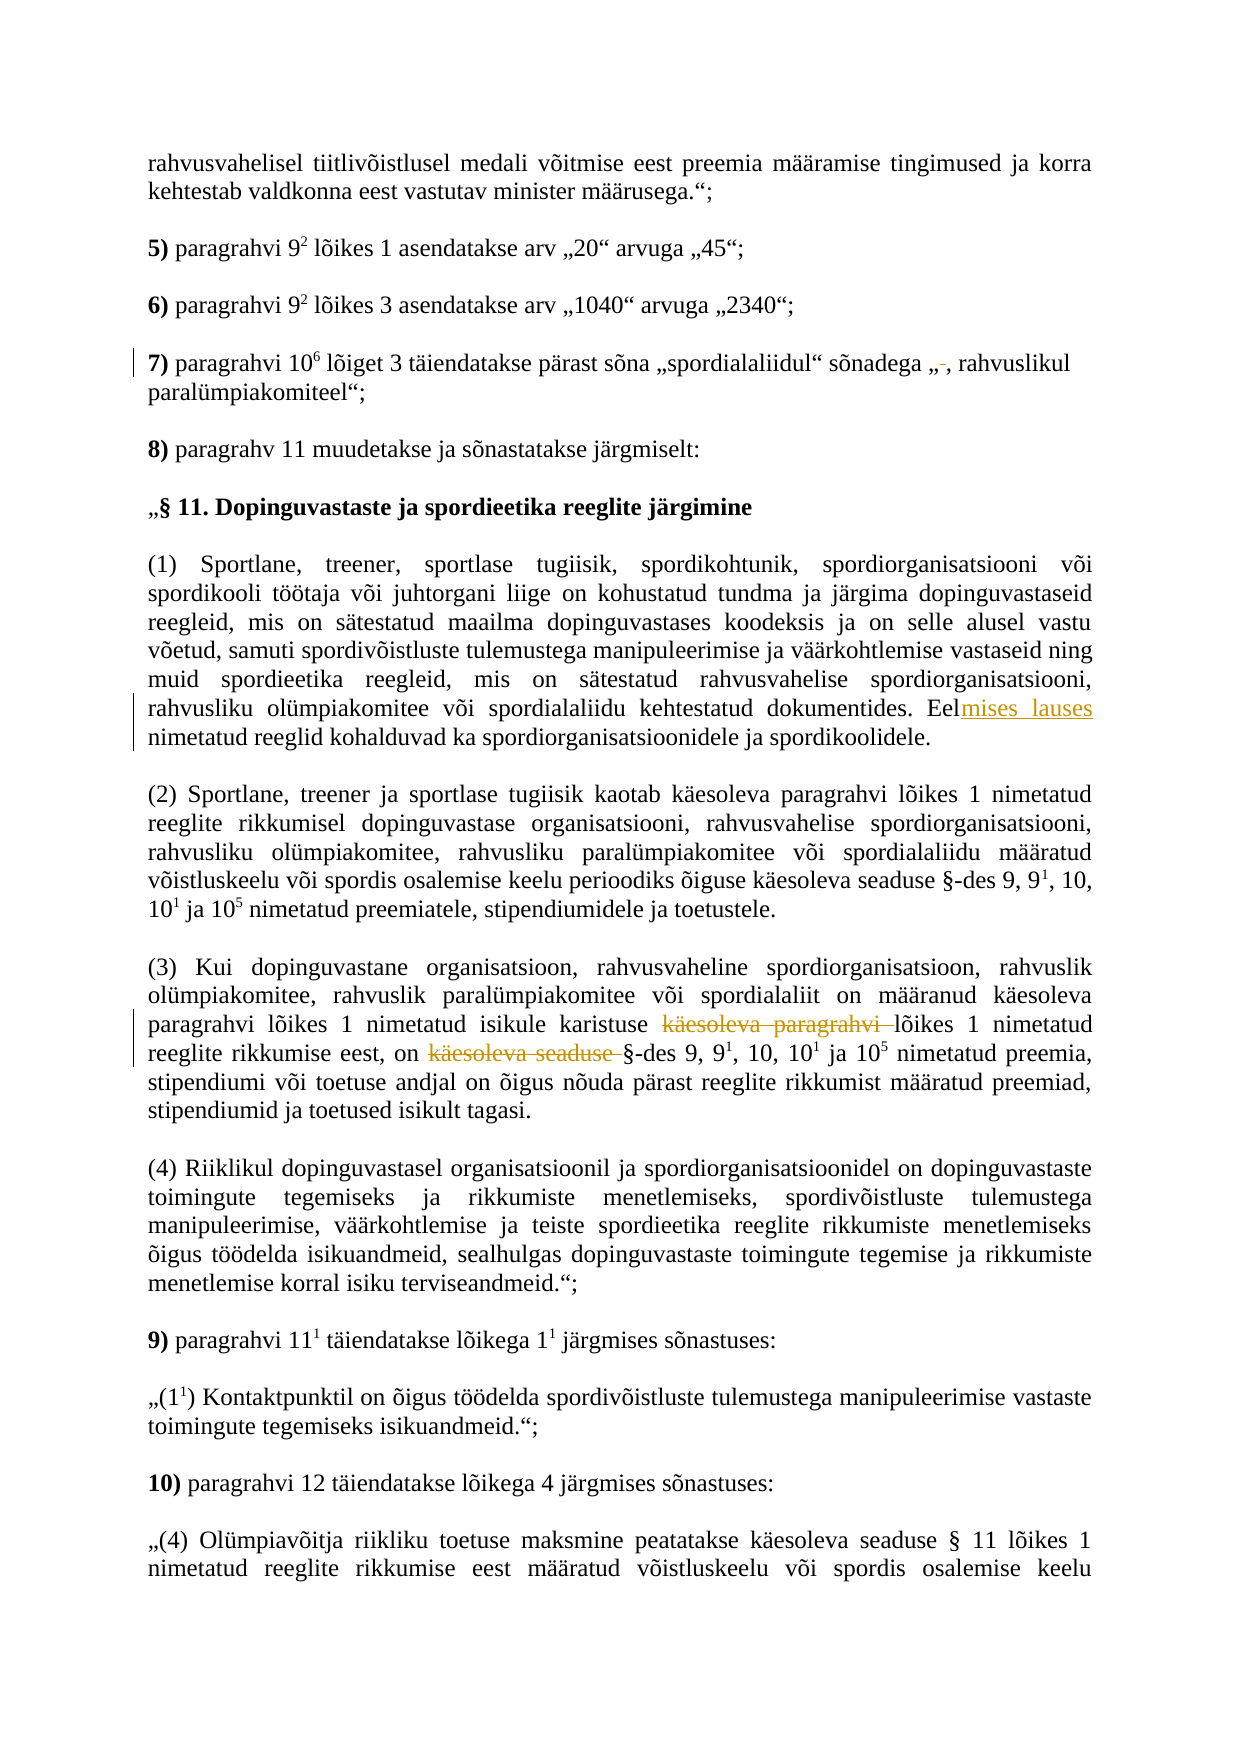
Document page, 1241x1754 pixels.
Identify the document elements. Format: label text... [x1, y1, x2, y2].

text 5) paragrahvi 92 lõikes 1 asendatakse arv „20“ arvuga „45“; [148, 233, 1093, 262]
text (1) Sportlane, treener, sportlase tugiisik, spordikohtunik, spordiorganisatsiooni või spordikooli töötaja või juhtorgani liige on kohustatud tundma ja järgima dopinguvastaseid reegleid, mis on sätestatud maailma dopinguvastases koodeksis ja on selle alusel vastu võetud, samuti spordivõistluste tulemustega manipuleerimise ja väärkohtlemise vastaseid ning muid spordieetika reegleid, mis on sätestatud rahvusvahelise spordiorganisatsiooni, rahvusliku olümpiakomitee või spordialaliidu kehtestatud dokumentides. Eelnimetatud reeglid kohalduvad ka spordiorganisatsioonidele ja spordikoolidele. [148, 549, 1093, 751]
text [148, 1525, 1093, 1582]
text „(11) Kontaktpunktil on õigus töödelda spordivõistluste tulemustega manipuleerimise vastaste toimingute tegemiseks isikuandmeid.“; [148, 1382, 1093, 1440]
text „§ 11. Dopinguvastaste ja spordieetika reeglite järgimine [148, 492, 1093, 521]
text 8) paragrahv 11 muudetakse ja sõnastatakse järgmiselt: [148, 434, 1093, 463]
text 9) paragrahvi 111 täiendatakse lõikega 11 järgmises sõnastuses: [148, 1325, 1093, 1354]
text 10) paragrahvi 12 täiendatakse lõikega 4 järgmises sõnastuses: [148, 1468, 1093, 1497]
text (3) Kui dopinguvastane organisatsioon, rahvusvaheline spordiorganisatsioon, rahvuslik olümpiakomitee, rahvuslik paralümpiakomitee või spordialaliit on määranud käesoleva paragrahvi lõikes 1 nimetatud isikule karistuse lõikes 1 nimetatud reeglite rikkumise eest, on §-des 9, 91, 10, 101 ja 105 nimetatud preemia, stipendiumi või toetuse andjal on õigus nõuda pärast reeglite rikkumist määratud preemiad, stipendiumid ja toetused isikult tagasi. [148, 952, 1093, 1124]
text 6) paragrahvi 92 lõikes 3 asendatakse arv „1040“ arvuga „2340“; [148, 291, 1093, 319]
text 7) paragrahvi 106 lõiget 3 täiendatakse pärast sõna „spordialaliidul“ sõnadega „, rahvuslikul paralümpiakomiteel“; [148, 348, 1093, 406]
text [148, 148, 1093, 205]
text (2) Sportlane, treener ja sportlase tugiisik kaotab käesoleva paragrahvi lõikes 1 nimetatud reeglite rikkumisel dopinguvastase organisatsiooni, rahvusvahelise spordiorganisatsiooni, rahvusliku olümpiakomitee, rahvusliku paralümpiakomitee või spordialaliidu määratud võistluskeelu või spordis osalemise keelu perioodiks õiguse käesoleva seaduse §-des 9, 91, 10, 101 ja 105 nimetatud preemiatele, stipendiumidele ja toetustele. [148, 779, 1093, 923]
text (4) Riiklikul dopinguvastasel organisatsioonil ja spordiorganisatsioonidel on dopinguvastaste toimingute tegemiseks ja rikkumiste menetlemiseks, spordivõistluste tulemustega manipuleerimise, väärkohtlemise ja teiste spordieetika reeglite rikkumiste menetlemiseks õigus töödelda isikuandmeid, sealhulgas dopinguvastaste toimingute tegemise ja rikkumiste menetlemise korral isiku terviseandmeid.“; [148, 1153, 1093, 1297]
